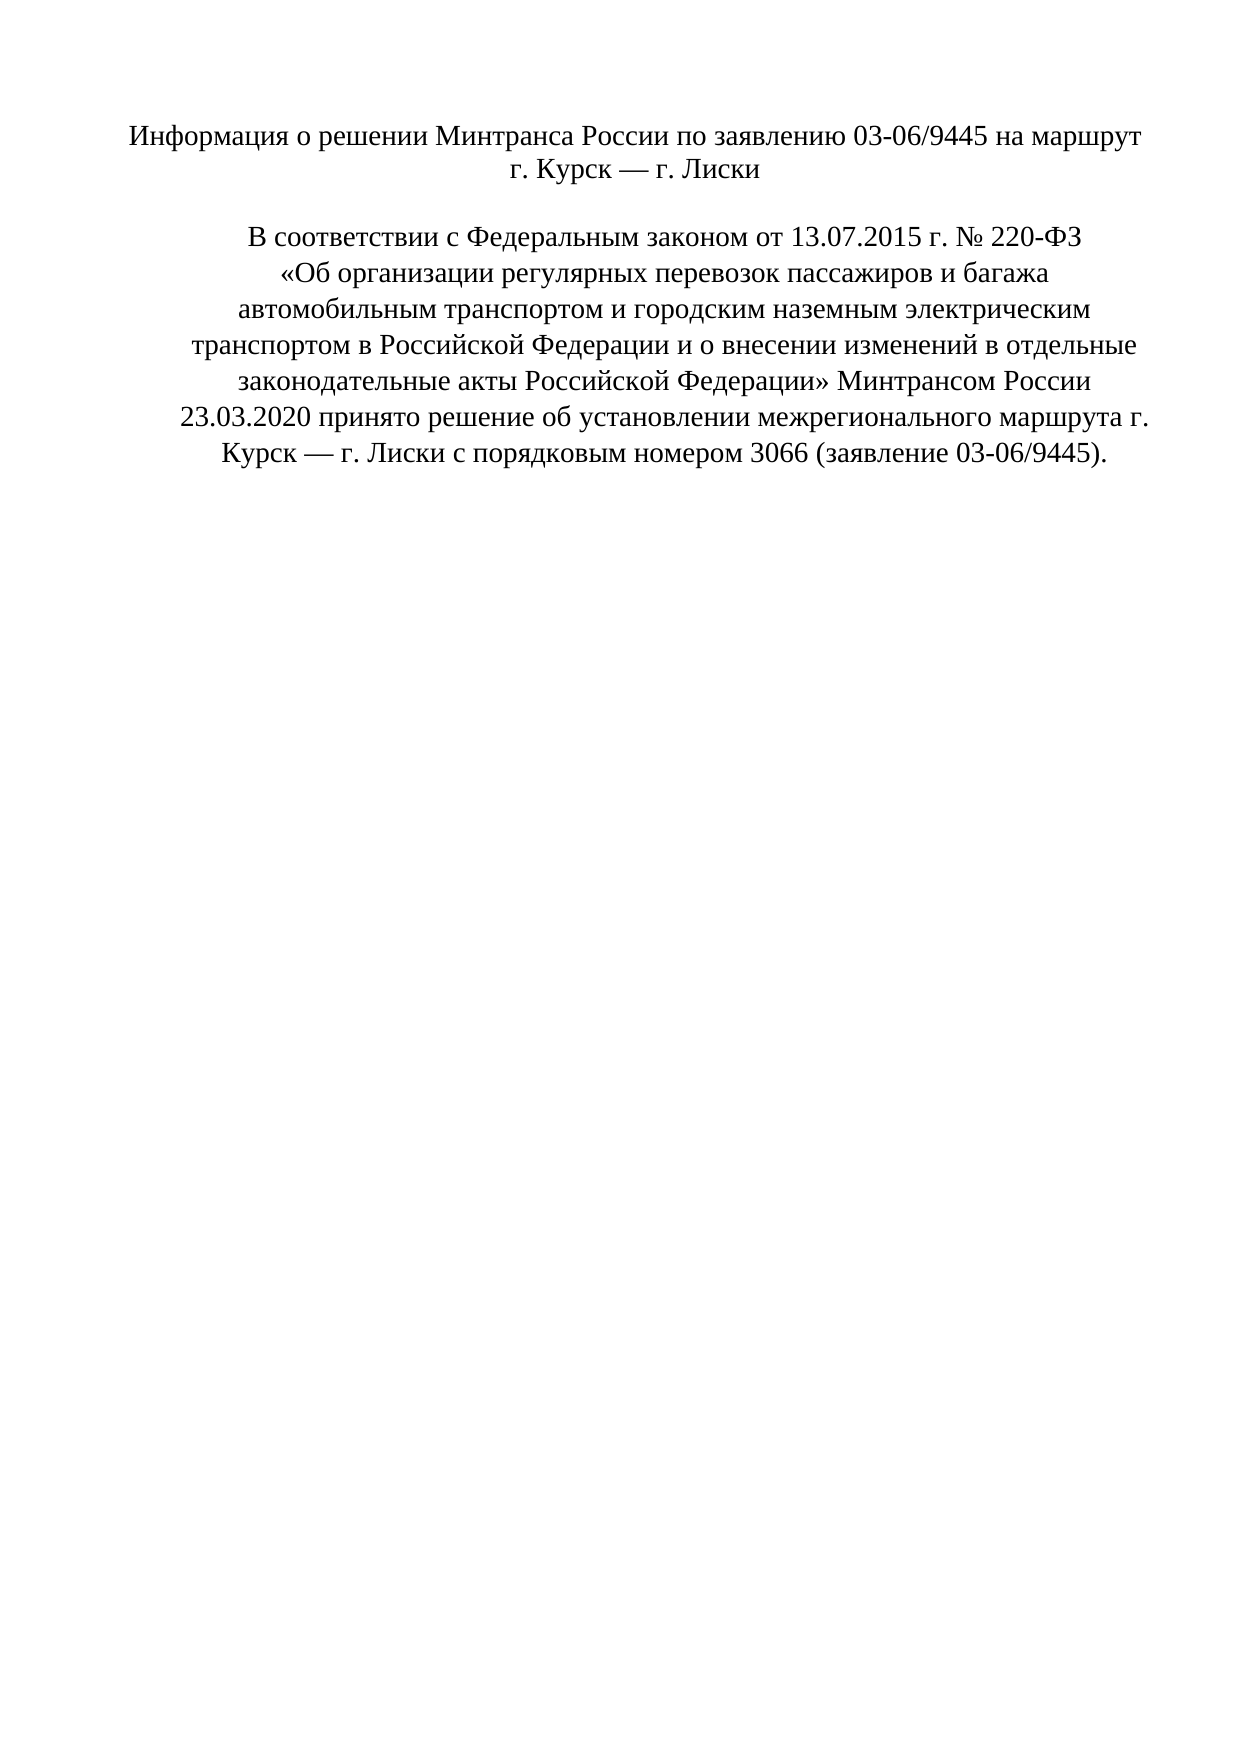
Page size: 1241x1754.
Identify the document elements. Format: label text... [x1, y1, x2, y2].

text В соответствии с Федеральным законом от 13.07.2015 г. № 220-ФЗ «Об организации регулярных перевозок пассажиров и багажа автомобильным транспортом и городским наземным электрическим транспортом в Российской Федерации и о внесении изменений в отдельные законодательные акты Российской Федерации» Минтрансом России 23.03.2020 принято решение об установлении межрегионального маршрута г. Курск — г. Лиски с порядковым номером 3066 (заявление 03-06/9445). [177, 219, 1152, 469]
text Информация о решении Минтранса России по заявлению 03-06/9445 на маршрут г. Курск — г. Лиски [118, 118, 1152, 185]
